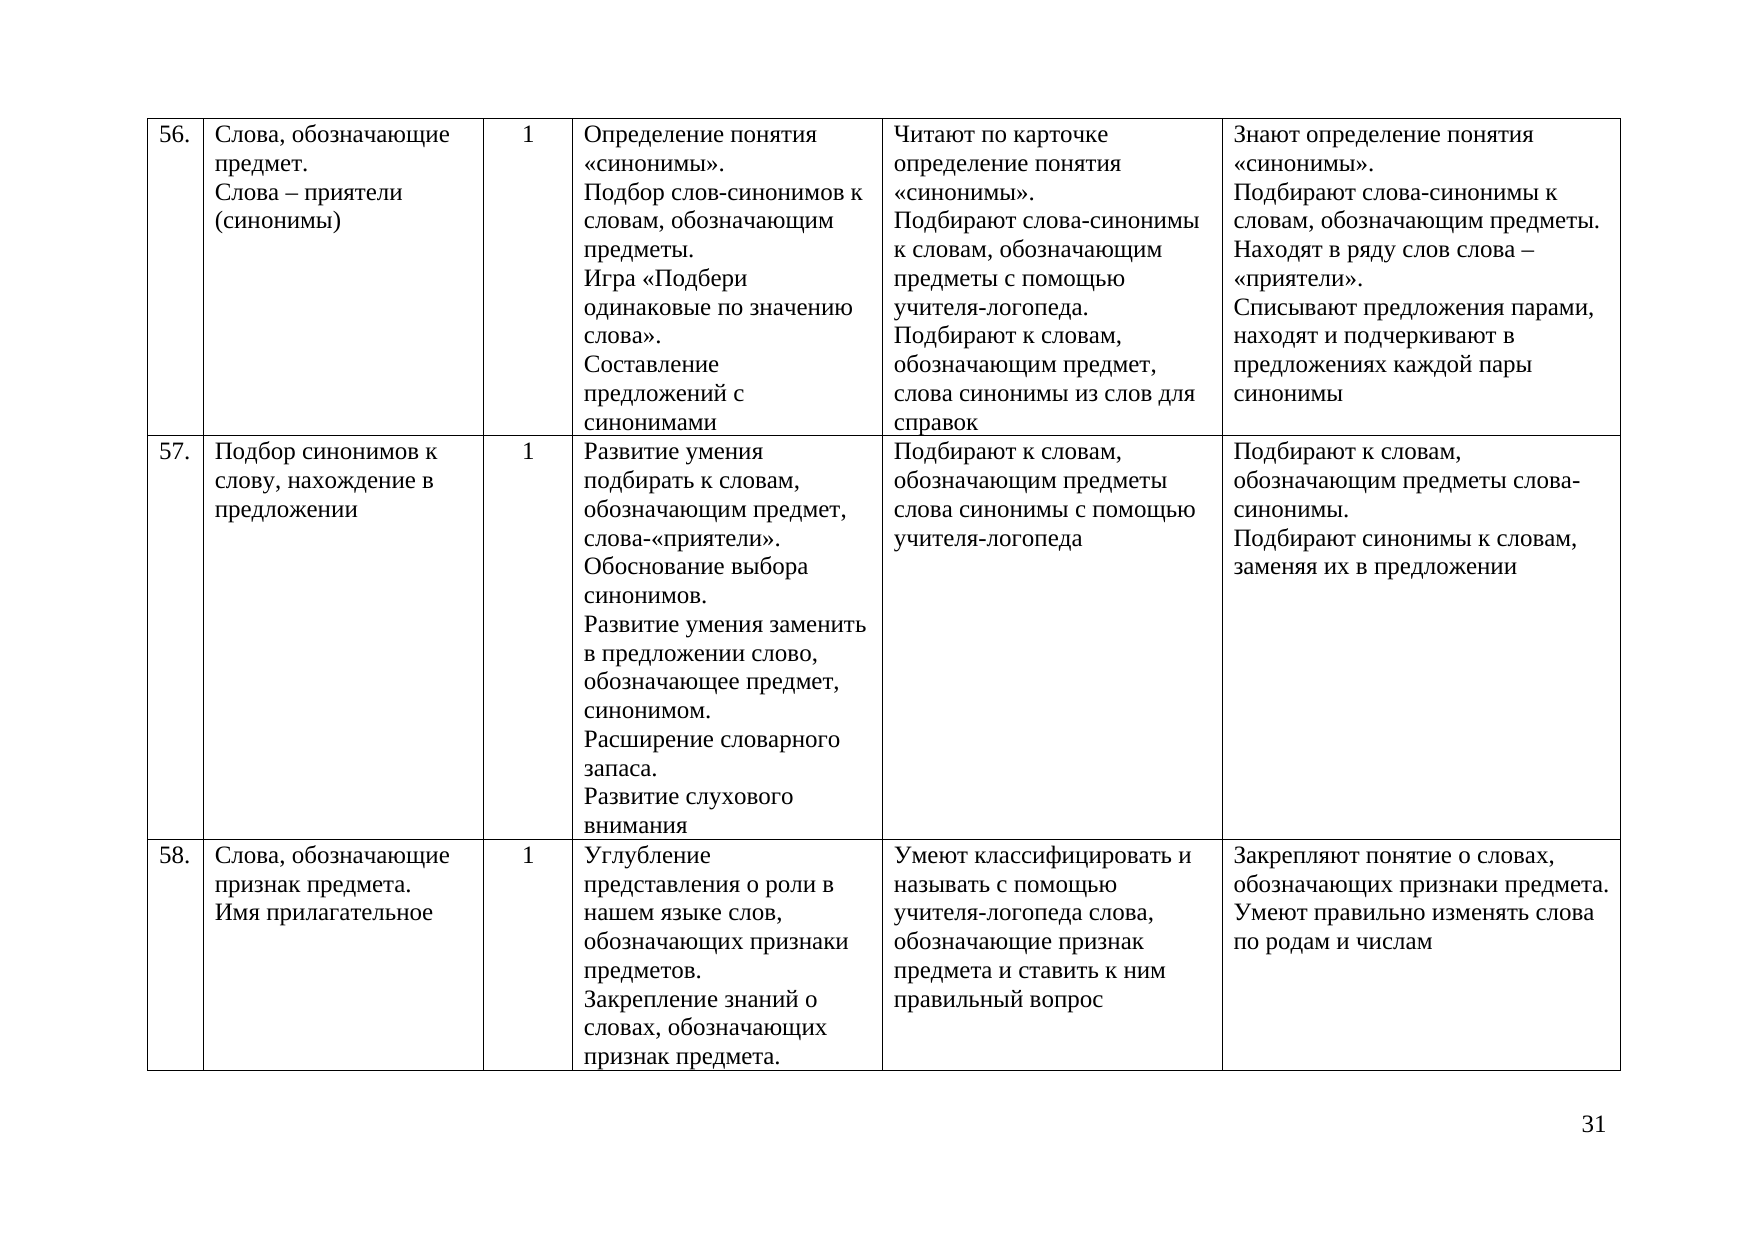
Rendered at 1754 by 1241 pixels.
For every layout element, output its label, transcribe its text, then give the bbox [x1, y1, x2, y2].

table_cell Развитие умения подбирать к словам, обозначающим предмет, слова-«приятели». Обоснование выбора синонимов. Развитие умения заменить в предложении слово, обозначающее предмет, синонимом. Расширение словарного запаса. Развитие слухового внимания [573, 436, 882, 839]
table_cell Читают по карточке определение понятия «синонимы». Подбирают слова-синонимы к словам, обозначающим предметы с помощью учителя-логопеда. Подбирают к словам, обозначающим предмет, слова синонимы из слов для справок [883, 119, 1222, 435]
table_cell 56. [148, 119, 203, 435]
table_cell Определение понятия «синонимы». Подбор слов-синонимов к словам, обозначающим предметы. Игра «Подбери одинаковые по значению слова». Составление предложений с синонимами [573, 119, 882, 435]
table_cell 1 [484, 119, 572, 435]
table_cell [1223, 840, 1620, 1070]
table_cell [883, 840, 1222, 1070]
table_cell Знают определение понятия «синонимы». Подбирают слова-синонимы к словам, обозначающим предметы. Находят в ряду слов слова – «приятели». Списывают предложения парами, находят и подчеркивают в предложениях каждой пары синонимы [1223, 119, 1620, 435]
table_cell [204, 840, 483, 1070]
table_cell 58. [148, 840, 203, 1070]
table_cell Слова, обозначающие предмет. Слова – приятели (синонимы) [204, 119, 483, 435]
table_cell 57. [148, 436, 203, 839]
table_cell Подбор синонимов к слову, нахождение в предложении [204, 436, 483, 839]
table_cell 1 [484, 840, 572, 1070]
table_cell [573, 840, 882, 1070]
table_cell Подбирают к словам, обозначающим предметы слова-синонимы. Подбирают синонимы к словам, заменяя их в предложении [1223, 436, 1620, 839]
table_cell Подбирают к словам, обозначающим предметы слова синонимы с помощью учителя-логопеда [883, 436, 1222, 839]
table_cell 1 [484, 436, 572, 839]
